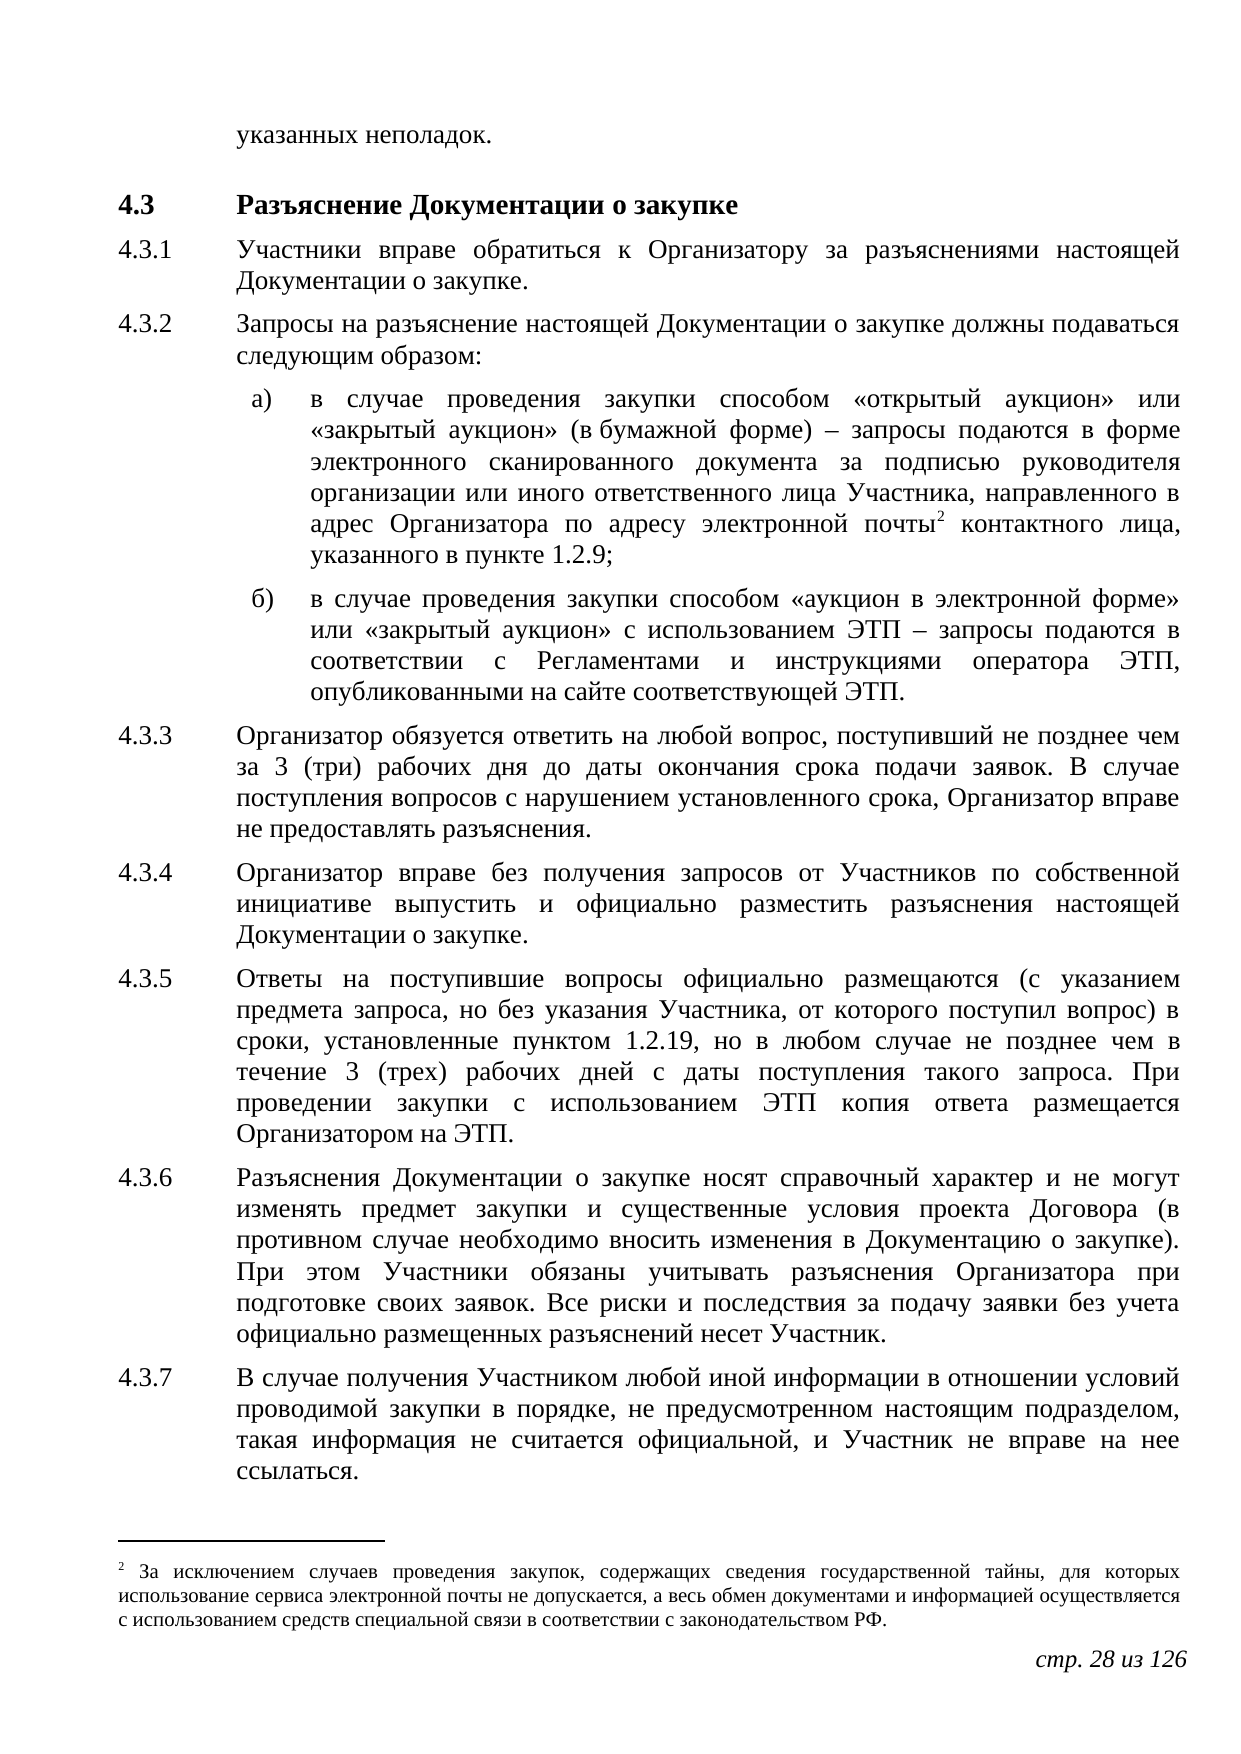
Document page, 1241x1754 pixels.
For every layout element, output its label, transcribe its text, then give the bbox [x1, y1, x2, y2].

text Организатор вправе без получения запросов от Участников по собственной инициативе выпустить и официально разместить разъяснения настоящей Документации о закупке. [118, 856, 1181, 949]
text Участники вправе обратиться к Организатору за разъяснениями настоящей Документации о закупке. [118, 233, 1181, 295]
text Организатор обязуется ответить на любой вопрос, поступивший не позднее чем за 3 (три) рабочих дня до даты окончания срока подачи заявок. В случае поступления вопросов с нарушением установленного срока, Организатор вправе не предоставлять разъяснения. [118, 719, 1181, 843]
text Разъяснения Документации о закупке носят справочный характер и не могут изменять предмет закупки и существенные условия проекта Договора (в противном случае необходимо вносить изменения в Документацию о закупке). При этом Участники обязаны учитывать разъяснения Организатора при подготовке своих заявок. Все риски и последствия за подачу заявки без учета официально размещенных разъяснений несет Участник. [118, 1161, 1181, 1348]
text В случае получения Участником любой иной информации в отношении условий проводимой закупки в порядке, не предусмотренном настоящим подразделом, такая информация не считается официальной, и Участник не вправе на нее ссылаться. [118, 1361, 1181, 1485]
text Ответы на поступившие вопросы официально размещаются (с указанием предмета запроса, но без указания Участника, от которого поступил вопрос) в сроки, установленные пунктом 1.2.19, но в любом случае не позднее чем в течение 3 (трех) рабочих дней с даты поступления такого запроса. При проведении закупки с использованием ЭТП копия ответа размещается Организатором на ЭТП. [118, 962, 1181, 1149]
text в случае проведения закупки способом «открытый аукцион» или «закрытый аукцион» (в бумажной форме) – запросы подаются в форме электронного сканированного документа за подписью руководителя организации или иного ответственного лица Участника, направленного в адрес Организатора по адресу электронной почты контактного лица, указанного в пункте 1.2.9; [251, 382, 1181, 569]
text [118, 118, 1181, 149]
text в случае проведения закупки способом «аукцион в электронной форме» или «закрытый аукцион» с использованием ЭТП – запросы подаются в соответствии с Регламентами и инструкциями оператора ЭТП, опубликованными на сайте соответствующей ЭТП. [251, 582, 1181, 706]
subtitle Разъяснение Документации о закупке [118, 187, 1181, 220]
text Запросы на разъяснение настоящей Документации о закупке должны подаваться следующим образом: [118, 308, 1181, 370]
